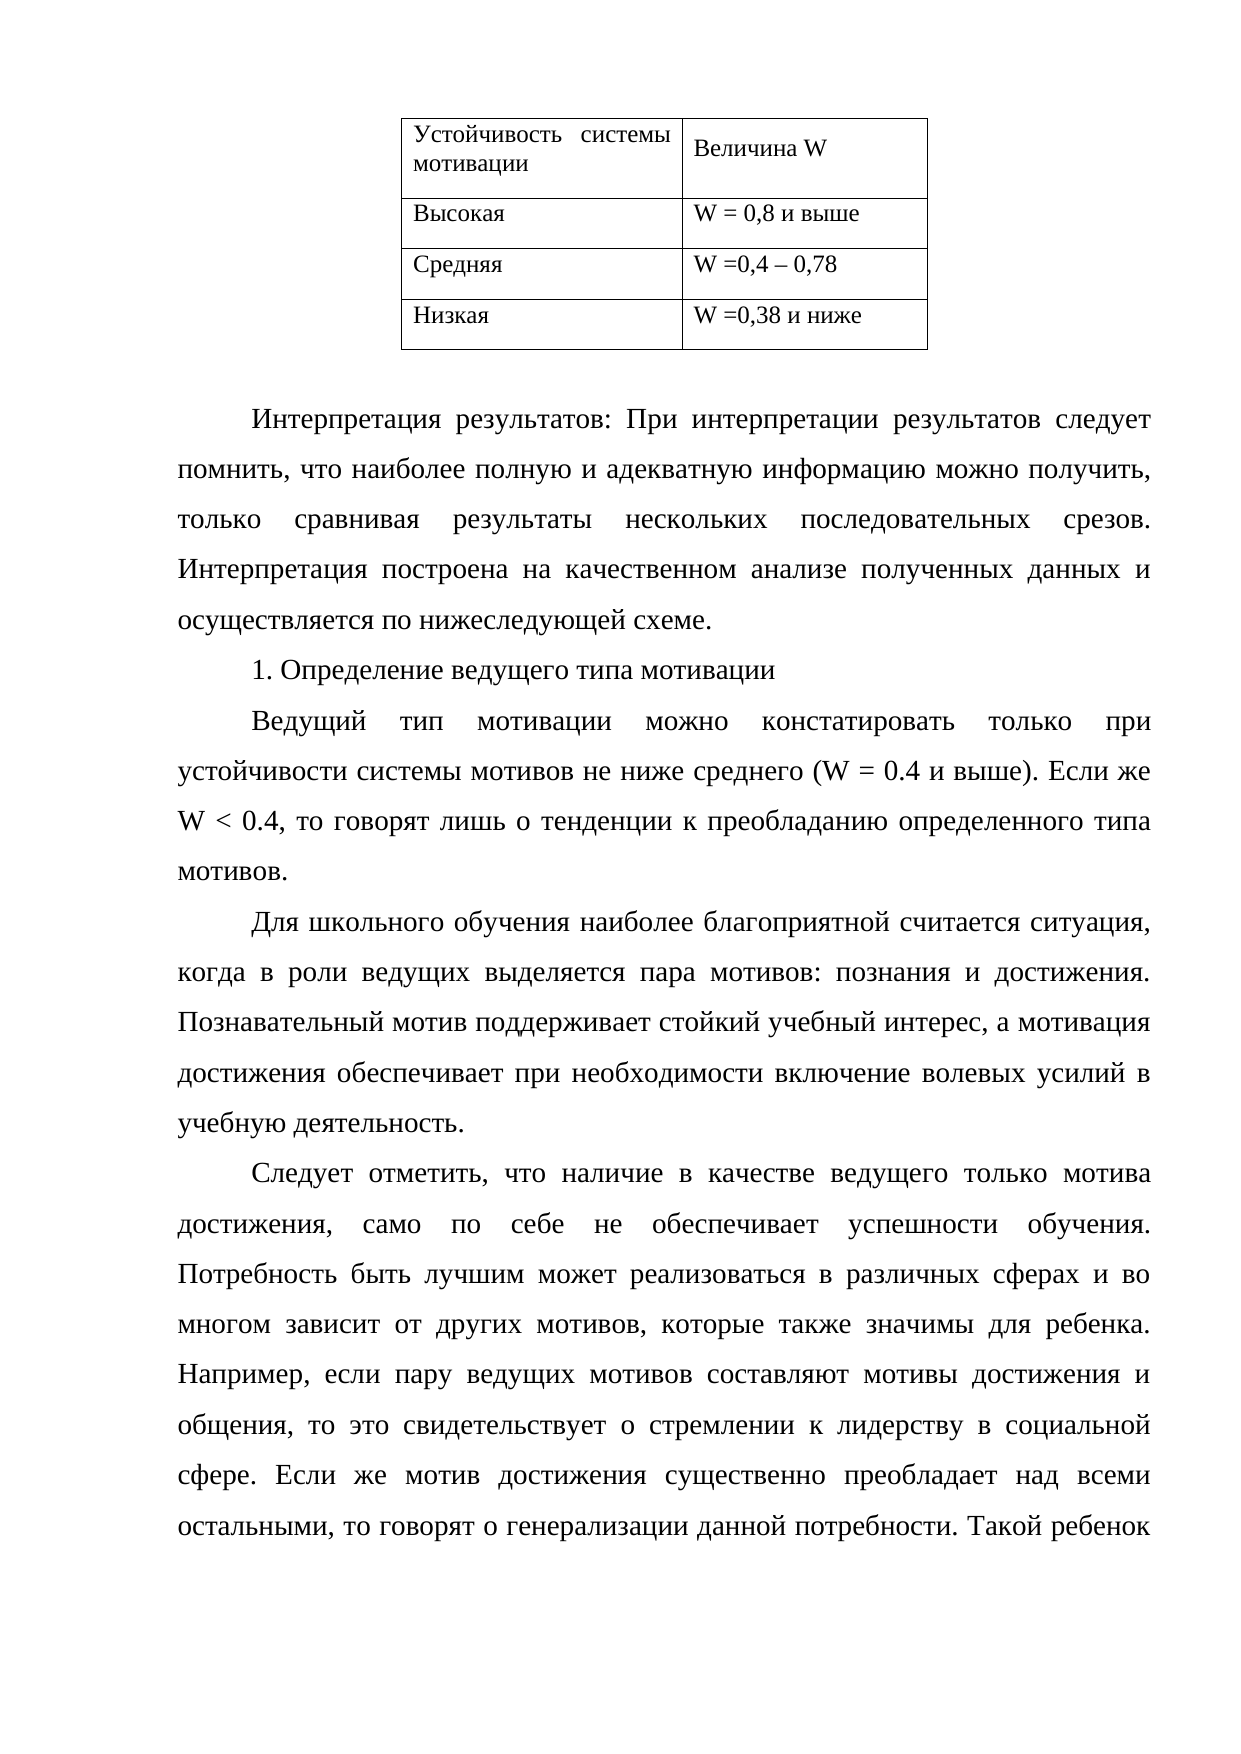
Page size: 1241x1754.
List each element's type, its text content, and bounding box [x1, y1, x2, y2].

table_header Величина W [683, 119, 927, 197]
text 1. Определение ведущего типа мотивации [177, 652, 1152, 686]
table_cell W =0,38 и ниже [683, 300, 927, 349]
table_cell W =0,4 – 0,78 [683, 249, 927, 299]
table_cell Высокая [402, 199, 682, 248]
text Для школьного обучения наиболее благоприятной считается ситуация, когда в роли ведущих выделяется пара мотивов: познания и достижения. Познавательный мотив поддерживает стойкий учебный интерес, а мотивация достижения обеспечивает при необходимости включение волевых усилий в учебную деятельность. [177, 904, 1152, 1139]
table_cell Низкая [402, 300, 682, 349]
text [177, 1155, 1152, 1541]
table_cell W = 0,8 и выше [683, 199, 927, 248]
text Интерпретация результатов: При интерпретации результатов следует помнить, что наиболее полную и адекватную информацию можно получить, только сравнивая результаты нескольких последовательных срезов. Интерпретация построена на качественном анализе полученных данных и осуществляется по нижеследующей схеме. [177, 401, 1152, 636]
table_header Устойчивость системы мотивации [402, 119, 682, 197]
table_cell Средняя [402, 249, 682, 299]
text Ведущий тип мотивации можно констатировать только при устойчивости системы мотивов не ниже среднего (W = 0.4 и выше). Если же W < 0.4, то говорят лишь о тенденции к преобладанию определенного типа мотивов. [177, 703, 1152, 887]
